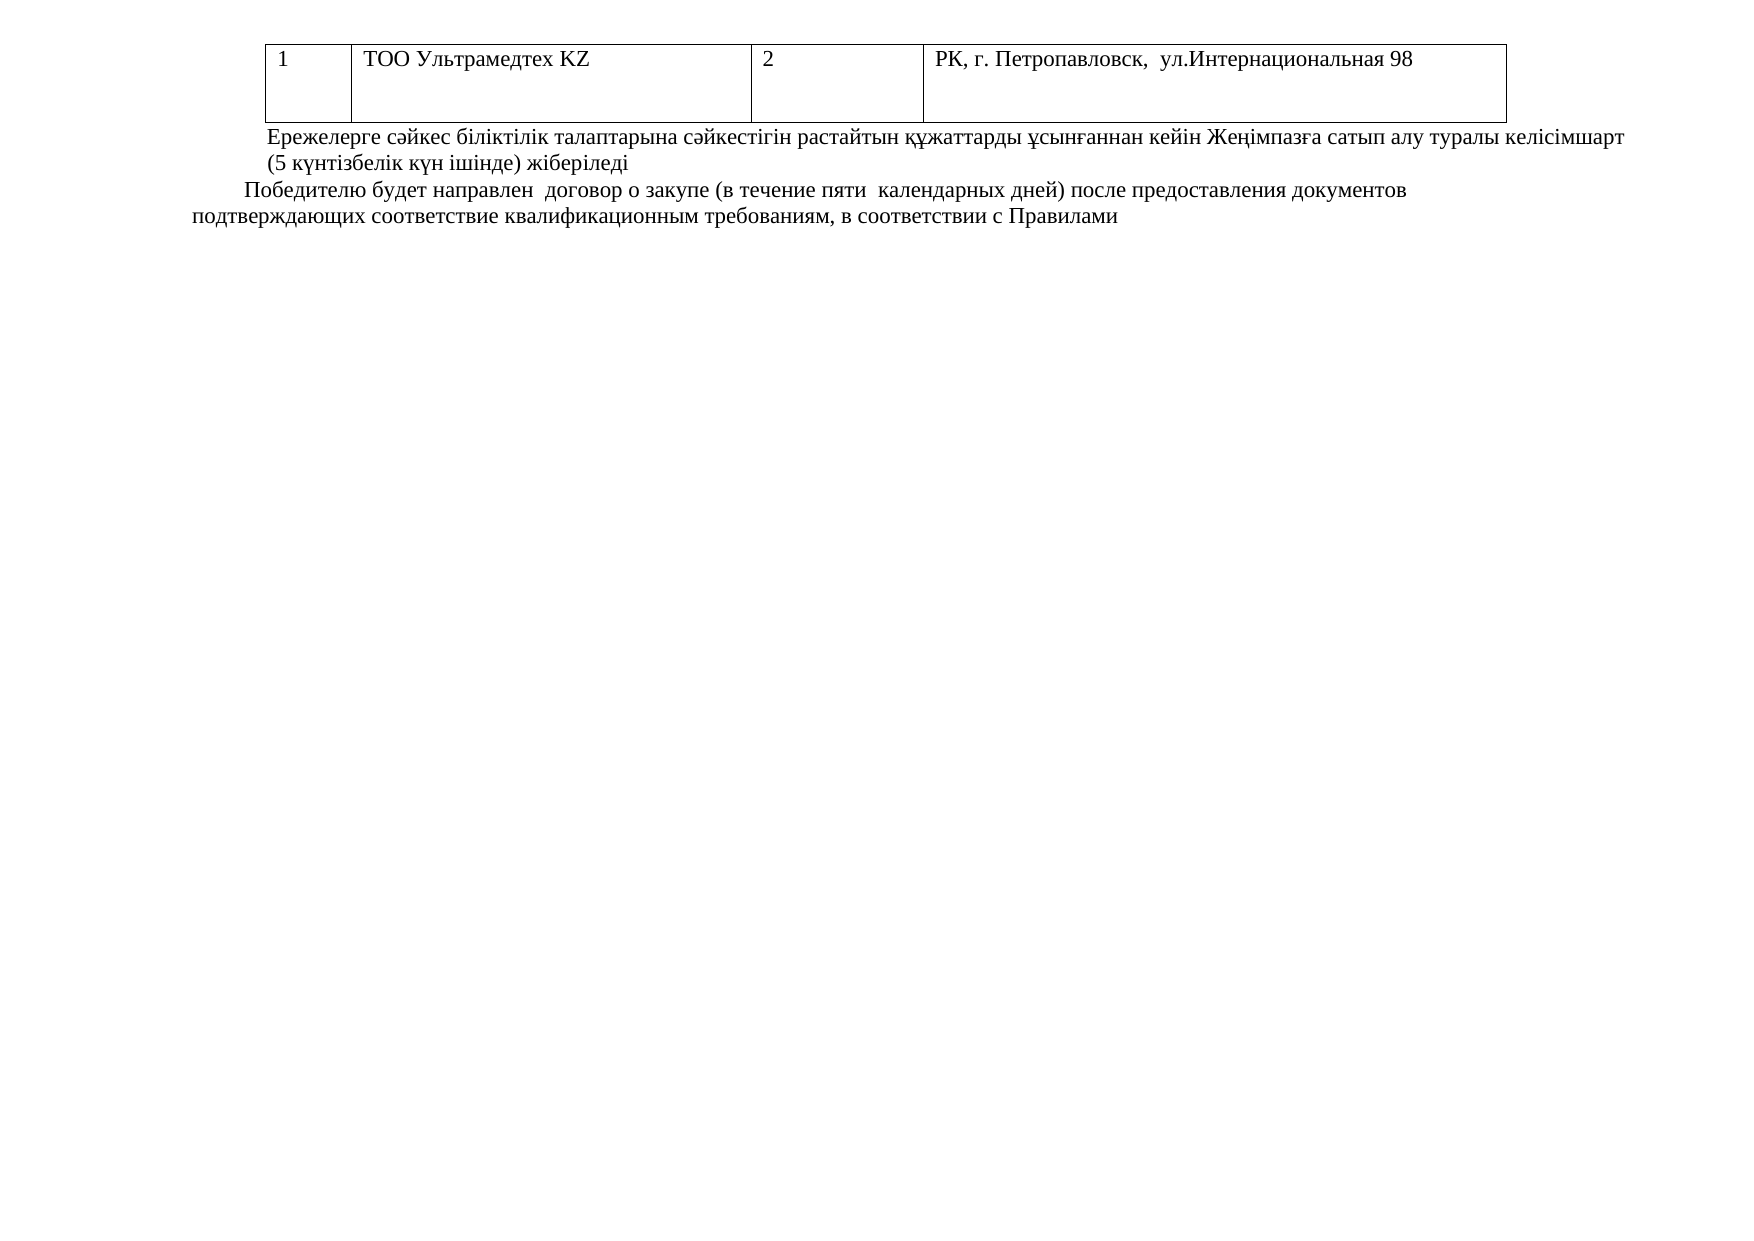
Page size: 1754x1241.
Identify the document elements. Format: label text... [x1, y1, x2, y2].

text подтверждающих соответствие квалификационным требованиям, в соответствии с Правилами [118, 202, 1636, 228]
table_cell 2 [752, 45, 923, 122]
table_cell ТОО Ультрамедтех KZ [352, 45, 751, 122]
table_cell РК, г. Петропавловск, ул.Интернациональная 98 [924, 45, 1506, 122]
text (5 күнтізбелік күн ішінде) жіберіледі [118, 149, 1636, 176]
text Победителю будет направлен договор о закупе (в течение пяти календарных дней) после предоставления документов [118, 176, 1636, 202]
table_cell 1 [266, 45, 351, 122]
text Ережелерге сәйкес біліктілік талаптарына сәйкестігін растайтын құжаттарды ұсынғаннан кейін Жеңімпазға сатып алу туралы келісімшарт [118, 123, 1636, 149]
